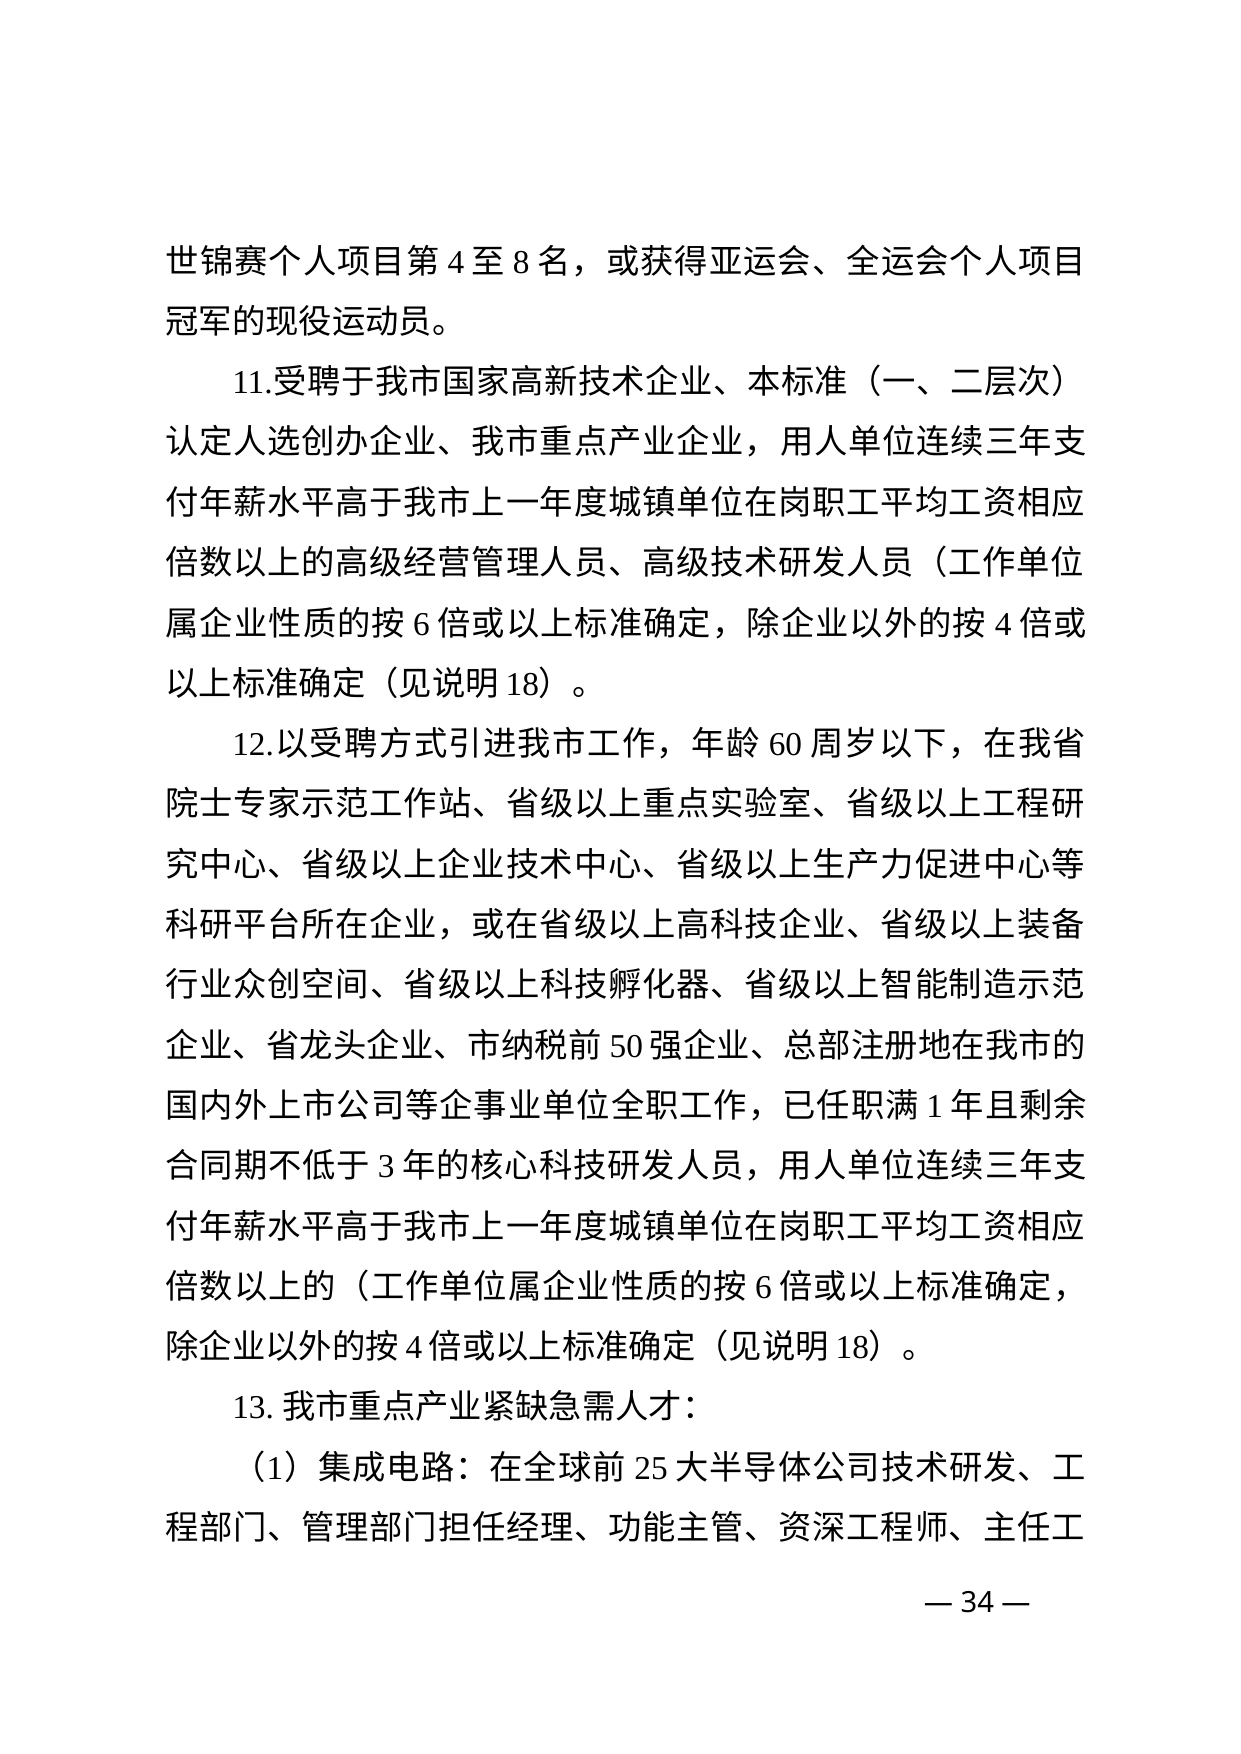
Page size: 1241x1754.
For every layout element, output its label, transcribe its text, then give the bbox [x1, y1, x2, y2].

text 12.以受聘方式引进我市工作，年龄60周岁以下，在我省院士专家示范工作站、省级以上重点实验室、省级以上工程研究中心、省级以上企业技术中心、省级以上生产力促进中心等科研平台所在企业，或在省级以上高科技企业、省级以上装备行业众创空间、省级以上科技孵化器、省级以上智能制造示范企业、省龙头企业、市纳税前50强企业、总部注册地在我市的国内外上市公司等企事业单位全职工作，已任职满1年且剩余合同期不低于3年的核心科技研发人员，用人单位连续三年支付年薪水平高于我市上一年度城镇单位在岗职工平均工资相应倍数以上的（工作单位属企业性质的按6倍或以上标准确定，除企业以外的按4倍或以上标准确定（见说明18）。 [165, 711, 1087, 1374]
text 13. 我市重点产业紧缺急需人才： [165, 1374, 1087, 1434]
text 11.受聘于我市国家高新技术企业、本标准（一、二层次）认定人选创办企业、我市重点产业企业，用人单位连续三年支付年薪水平高于我市上一年度城镇单位在岗职工平均工资相应倍数以上的高级经营管理人员、高级技术研发人员（工作单位属企业性质的按6倍或以上标准确定，除企业以外的按4倍或以上标准确定（见说明18）。 [165, 349, 1087, 711]
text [165, 228, 1087, 349]
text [165, 1434, 1087, 1555]
